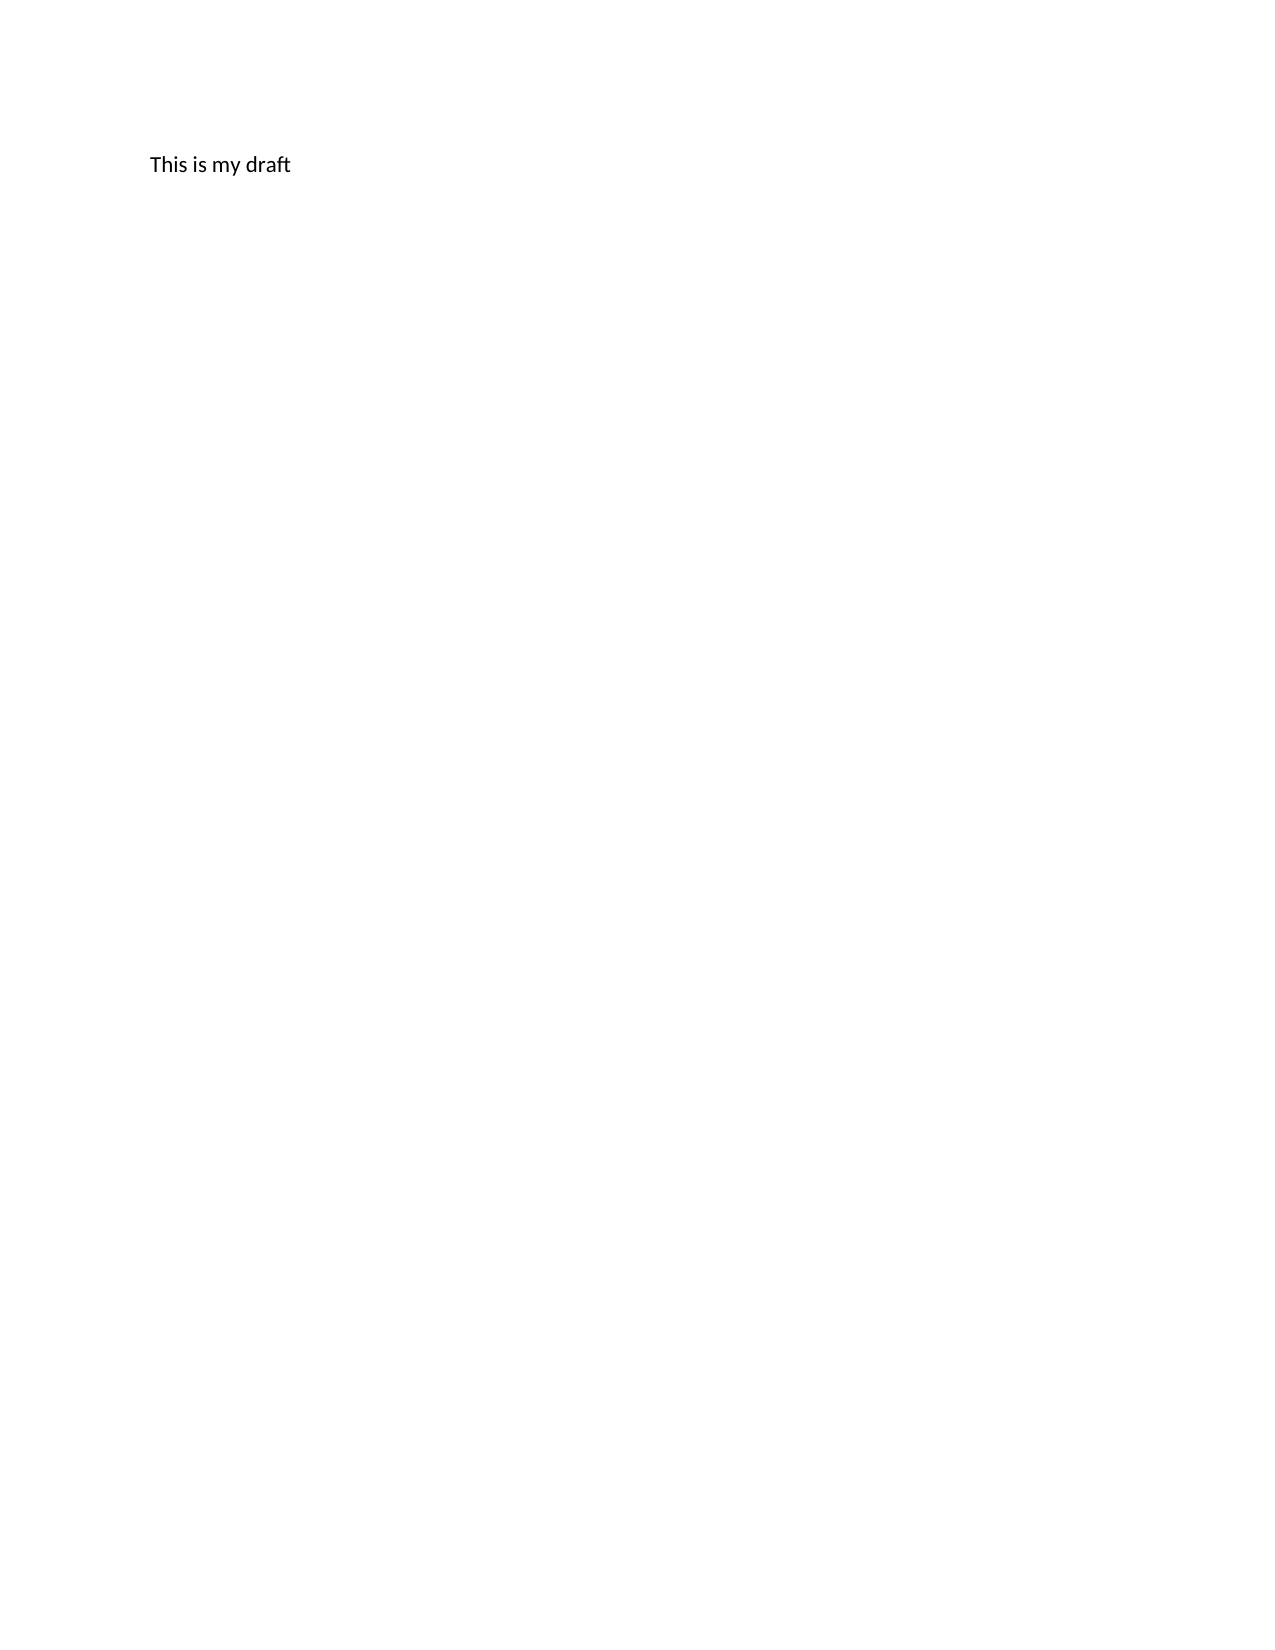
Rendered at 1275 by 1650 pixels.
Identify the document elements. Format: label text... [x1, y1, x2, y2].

text This is my draft [150, 150, 1125, 178]
